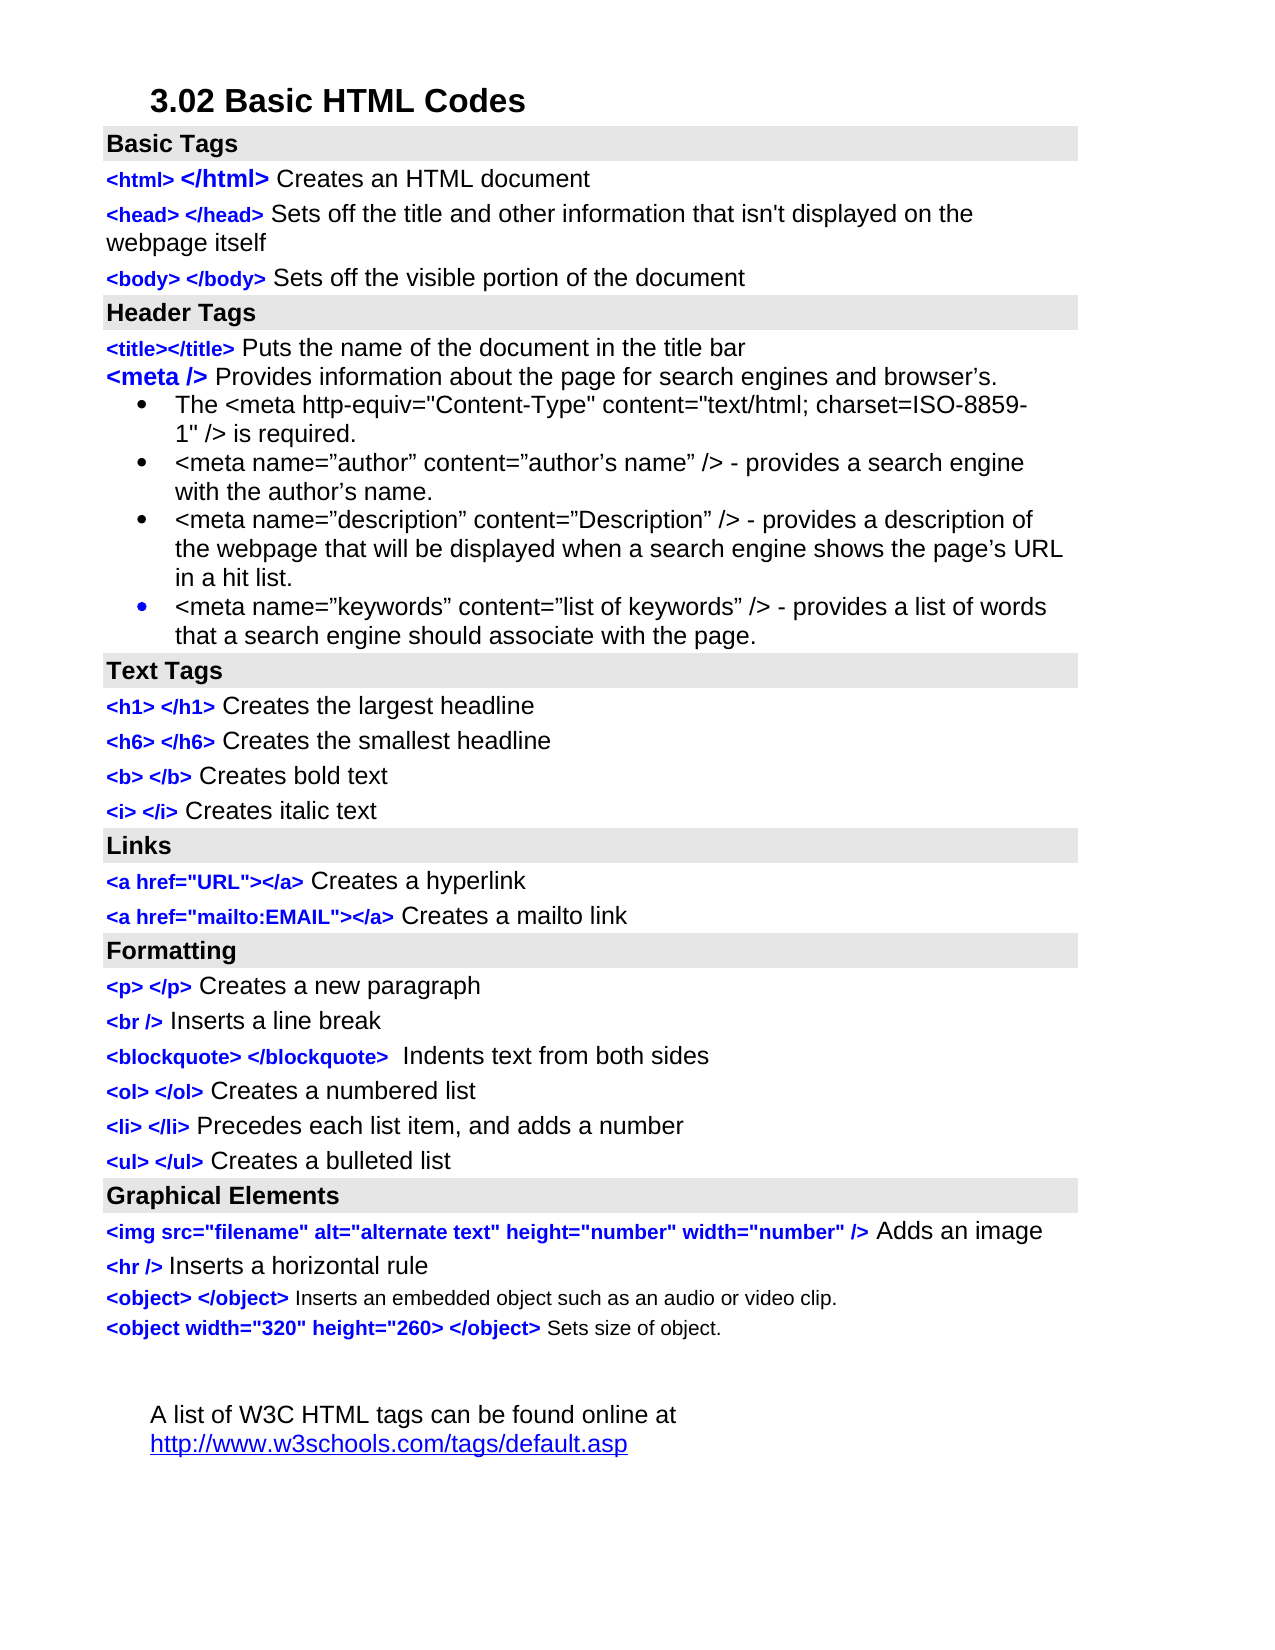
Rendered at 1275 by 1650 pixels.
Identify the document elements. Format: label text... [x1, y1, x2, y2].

table_cell <object width="320" height="260> </object> Sets size of object. [103, 1313, 1078, 1343]
table_cell <i> </i> Creates italic text [103, 793, 1078, 828]
table_cell Graphical Elements [103, 1178, 1078, 1213]
table_cell Header Tags [103, 295, 1078, 330]
table_cell <br /> Inserts a line break [103, 1003, 1078, 1038]
table_cell <b> </b> Creates bold text [103, 758, 1078, 793]
table_cell <h1> </h1> Creates the largest headline [103, 688, 1078, 723]
table_cell <title></title> Puts the name of the document in the title bar <meta /> Provides information about the page for search engines and browser’s. The <meta http-equiv="Content-Type" content="text/html; charset=ISO-8859-1" /> is required. <meta name=”author” content=”author’s name” /> - provides a search engine with the author’s name. <meta name=”description” content=”Description” /> - provides a description of the webpage that will be displayed when a search engine shows the page’s URL in a hit list. <meta name=”keywords” content=”list of keywords” /> - provides a list of words that a search engine should associate with the page. [103, 330, 1078, 653]
table_cell <a href="mailto:EMAIL"></a> Creates a mailto link [103, 898, 1078, 933]
table_cell Links [103, 828, 1078, 863]
table_cell <blockquote> </blockquote> Indents text from both sides [103, 1038, 1078, 1073]
text 3.02 Basic HTML Codes [150, 81, 1125, 120]
text A list of W3C HTML tags can be found online at http://www.w3schools.com/tags/default.asp [150, 1401, 1125, 1458]
table_cell <li> </li> Precedes each list item, and adds a number [103, 1108, 1078, 1143]
table_cell <head> </head> Sets off the title and other information that isn't displayed on the webpage itself [103, 196, 1078, 260]
table_cell <img src="filename" alt="alternate text" height="number" width="number" /> Adds an image [103, 1213, 1078, 1248]
table_cell <a href="URL"></a> Creates a hyperlink [103, 863, 1078, 898]
table_cell <html> </html> Creates an HTML document [103, 161, 1078, 196]
table_cell Formatting [103, 933, 1078, 968]
table_cell <hr /> Inserts a horizontal rule [103, 1248, 1078, 1283]
table_cell Text Tags [103, 653, 1078, 688]
table_header Basic Tags [103, 126, 1078, 161]
table_cell <p> </p> Creates a new paragraph [103, 968, 1078, 1003]
table_cell <ul> </ul> Creates a bulleted list [103, 1143, 1078, 1178]
table_cell <ol> </ol> Creates a numbered list [103, 1073, 1078, 1108]
table_cell <object> </object> Inserts an embedded object such as an audio or video clip. [103, 1283, 1078, 1313]
table_cell <h6> </h6> Creates the smallest headline [103, 723, 1078, 758]
table_cell <body> </body> Sets off the visible portion of the document [103, 260, 1078, 295]
